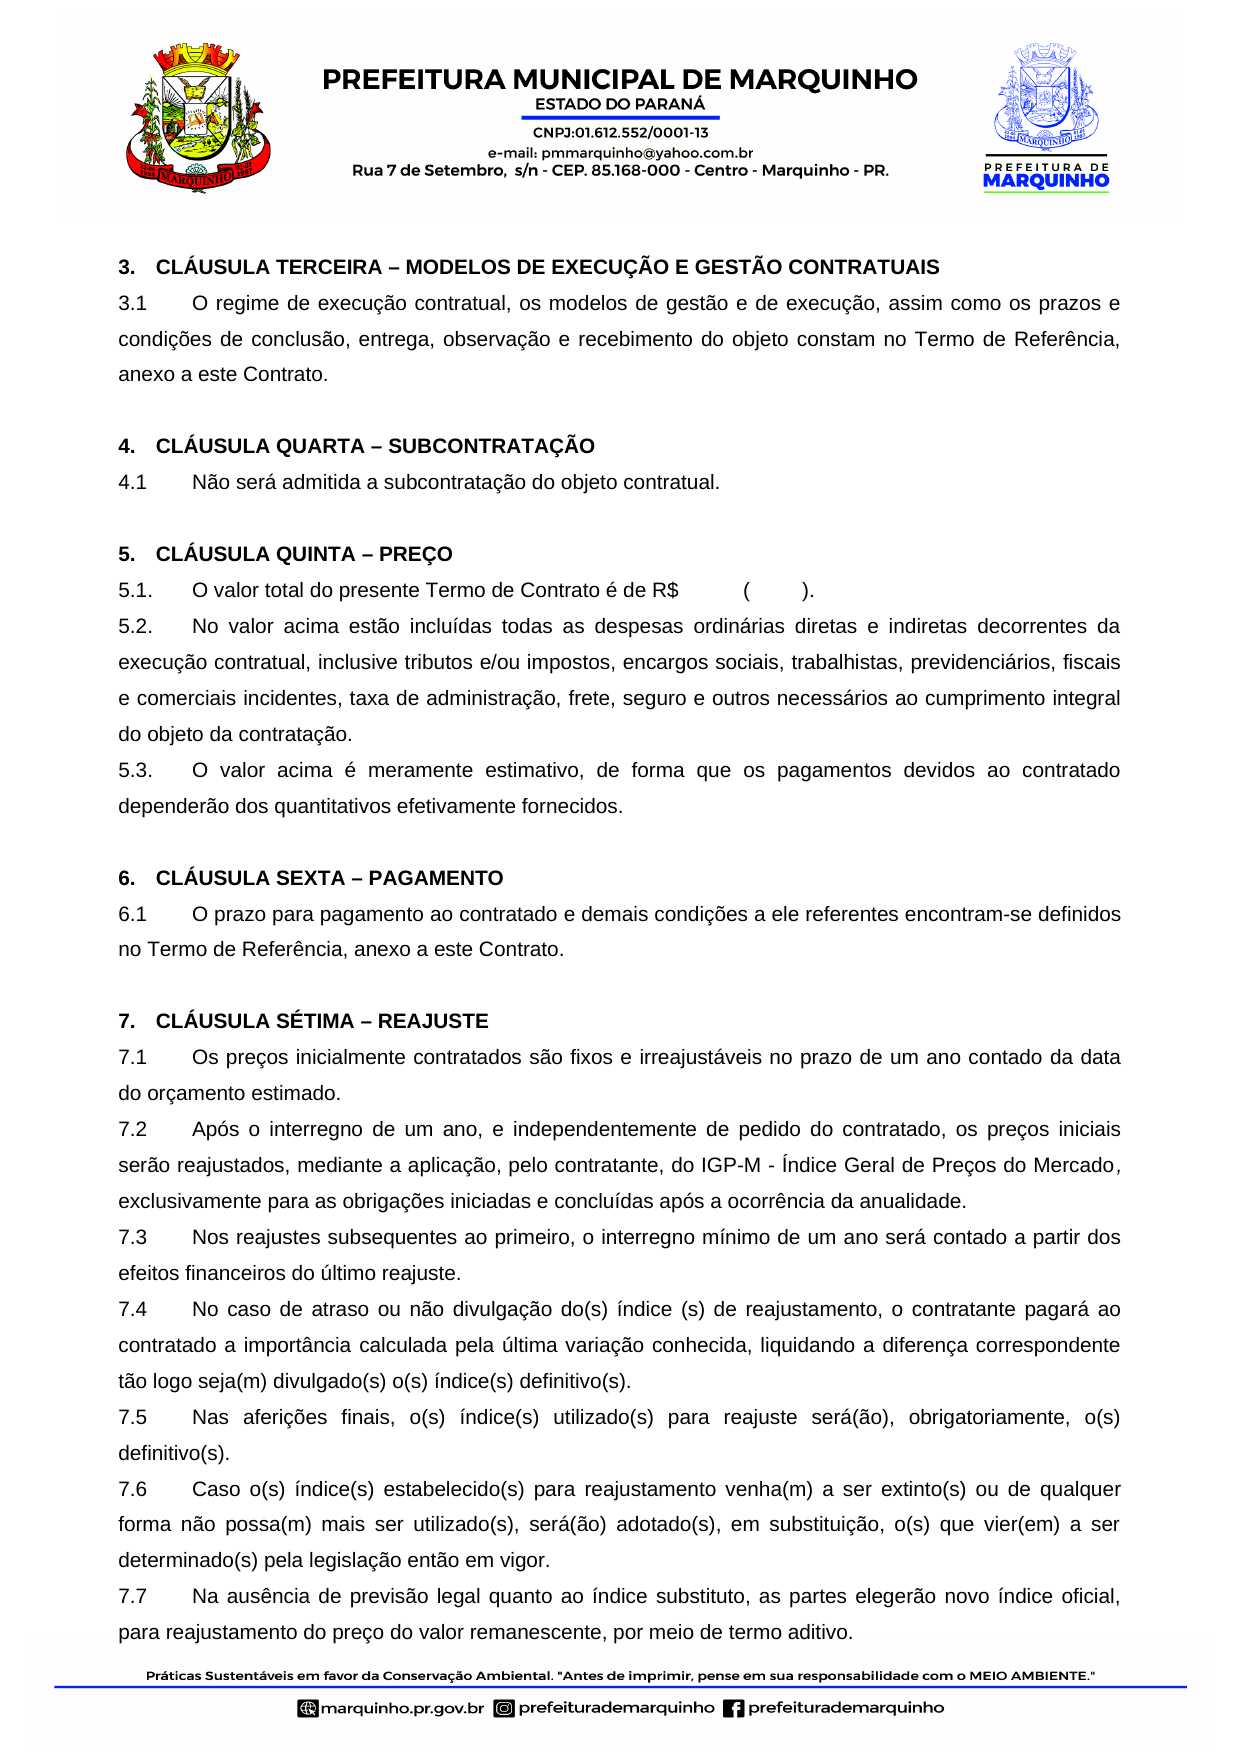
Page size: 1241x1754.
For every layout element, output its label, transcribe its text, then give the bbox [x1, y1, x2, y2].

list CLÁUSULA TERCEIRA – MODELOS DE EXECUÇÃO E GESTÃO CONTRATUAIS [118, 254, 1122, 278]
list O valor acima é meramente estimativo, de forma que os pagamentos devidos ao contratado dependerão dos quantitativos efetivamente fornecidos. [118, 758, 1122, 817]
list CLÁUSULA SÉTIMA – REAJUSTE [118, 1009, 1122, 1033]
list Os preços inicialmente contratados são fixos e irreajustáveis no prazo de um ano contado da data do orçamento estimado. [118, 1045, 1122, 1105]
list CLÁUSULA SEXTA – PAGAMENTO [118, 865, 1122, 889]
list Nos reajustes subsequentes ao primeiro, o interregno mínimo de um ano será contado a partir dos efeitos financeiros do último reajuste. [118, 1225, 1122, 1285]
list Nas aferições finais, o(s) índice(s) utilizado(s) para reajuste será(ão), obrigatoriamente, o(s) definitivo(s). [118, 1404, 1122, 1464]
list No valor acima estão incluídas todas as despesas ordinárias diretas e indiretas decorrentes da execução contratual, inclusive tributos e/ou impostos, encargos sociais, trabalhistas, previdenciários, fiscais e comerciais incidentes, taxa de administração, frete, seguro e outros necessários ao cumprimento integral do objeto da contratação. [118, 614, 1122, 746]
list CLÁUSULA QUARTA – SUBCONTRATAÇÃO [118, 434, 1122, 458]
list Na ausência de previsão legal quanto ao índice substituto, as partes elegerão novo índice oficial, para reajustamento do preço do valor remanescente, por meio de termo aditivo. [118, 1584, 1122, 1644]
list O valor total do presente Termo de Contrato é de R$ ( ). [118, 578, 1122, 602]
list CLÁUSULA QUINTA – PREÇO [118, 542, 1122, 566]
list Após o interregno de um ano, e independentemente de pedido do contratado, os preços iniciais serão reajustados, mediante a aplicação, pelo contratante, do IGP-M - Índice Geral de Preços do Mercado, exclusivamente para as obrigações iniciadas e concluídas após a ocorrência da anualidade. [118, 1117, 1122, 1213]
list Caso o(s) índice(s) estabelecido(s) para reajustamento venha(m) a ser extinto(s) ou de qualquer forma não possa(m) mais ser utilizado(s), será(ão) adotado(s), em substituição, o(s) que vier(em) a ser determinado(s) pela legislação então em vigor. [118, 1476, 1122, 1572]
list O prazo para pagamento ao contratado e demais condições a ele referentes encontram-se definidos no Termo de Referência, anexo a este Contrato. [118, 901, 1122, 961]
list Não será admitida a subcontratação do objeto contratual. [118, 470, 1122, 494]
list No caso de atraso ou não divulgação do(s) índice (s) de reajustamento, o contratante pagará ao contratado a importância calculada pela última variação conhecida, liquidando a diferença correspondente tão logo seja(m) divulgado(s) o(s) índice(s) definitivo(s). [118, 1297, 1122, 1392]
list O regime de execução contratual, os modelos de gestão e de execução, assim como os prazos e condições de conclusão, entrega, observação e recebimento do objeto constam no Termo de Referência, anexo a este Contrato. [118, 290, 1122, 386]
picture [60, 14, 1181, 218]
picture [30, 1638, 1210, 1747]
